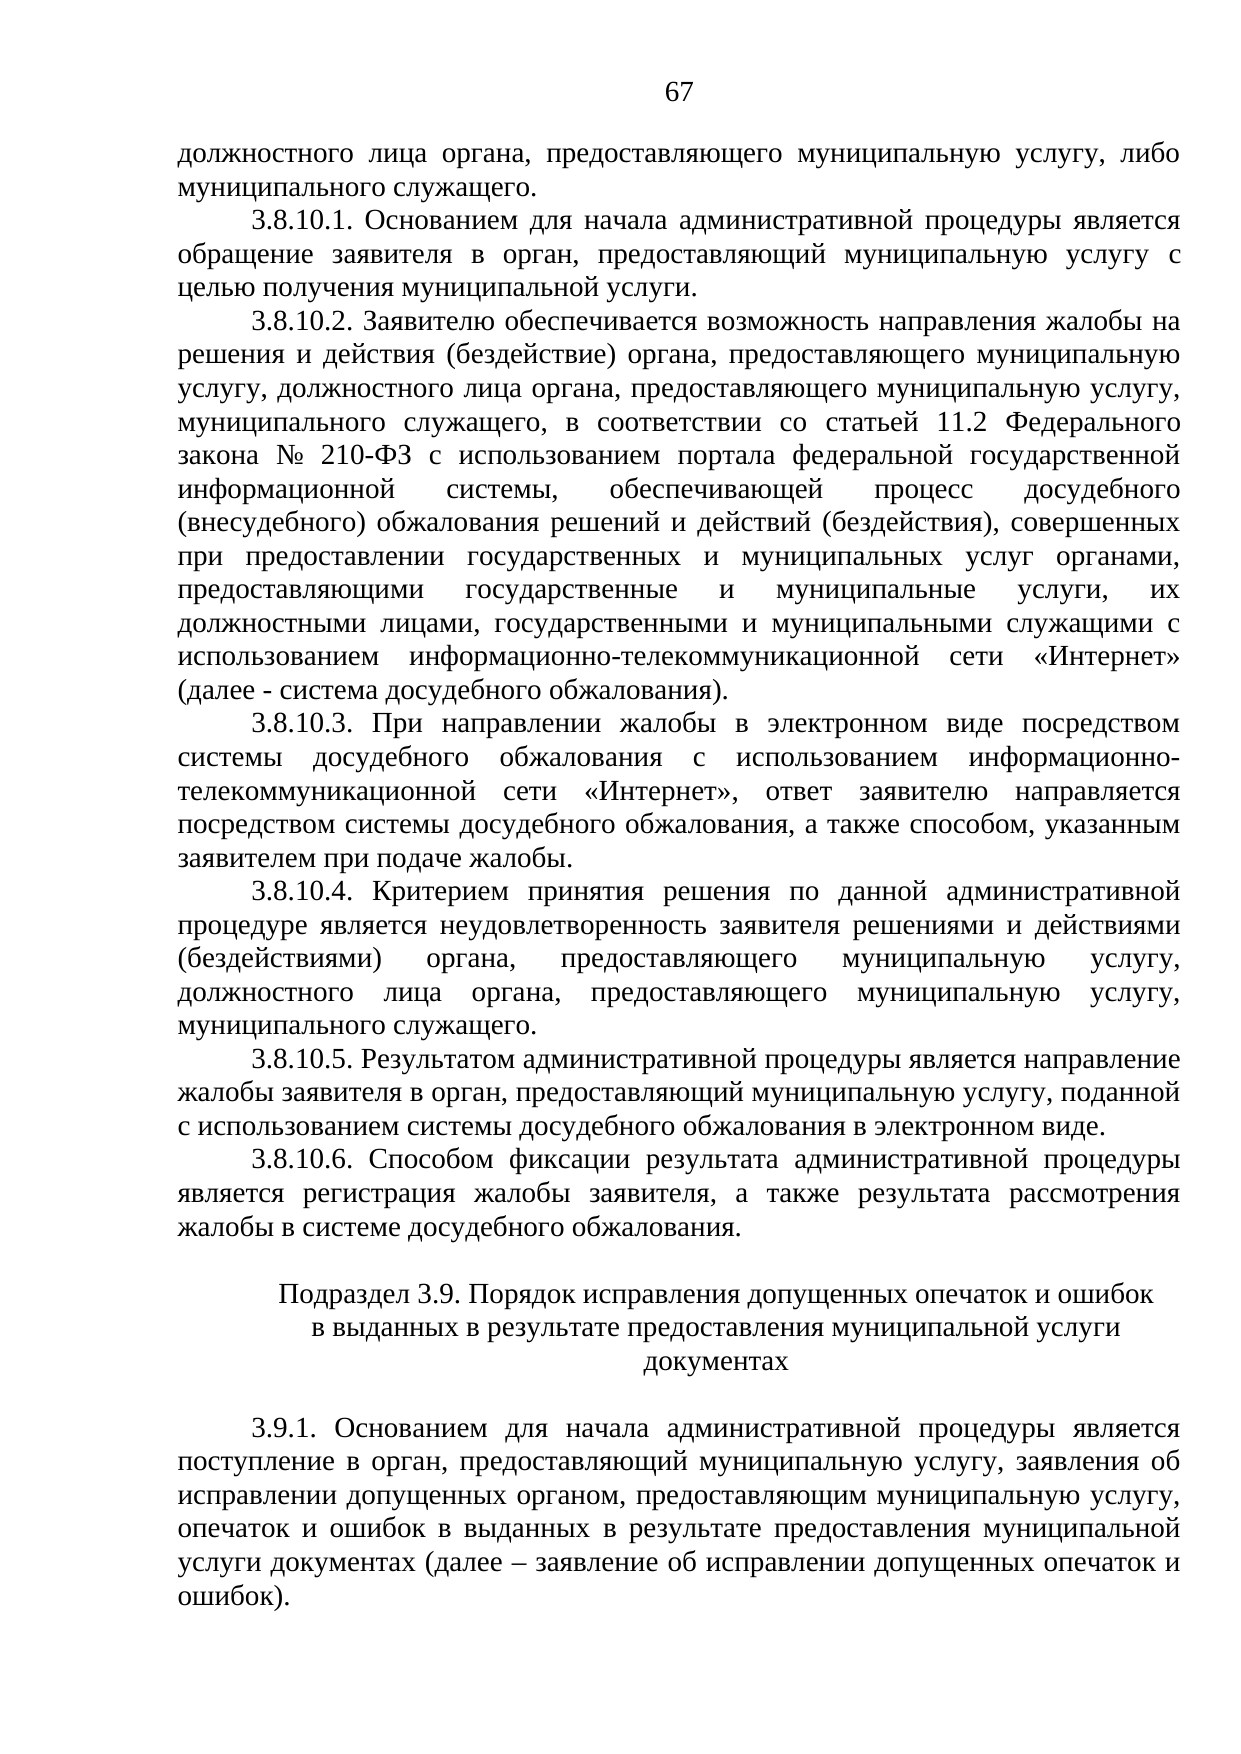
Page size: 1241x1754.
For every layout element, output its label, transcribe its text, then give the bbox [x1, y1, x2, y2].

text в выданных в результате предоставления муниципальной услуги [177, 1309, 1181, 1343]
text Подраздел 3.9. Порядок исправления допущенных опечаток и ошибок [177, 1276, 1181, 1309]
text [177, 135, 1181, 202]
text 3.8.10.3. При направлении жалобы в электронном виде посредством системы досудебного обжалования с использованием информационно-телекоммуникационной сети «Интернет», ответ заявителю направляется посредством системы досудебного обжалования, а также способом, указанным заявителем при подаче жалобы. [177, 706, 1181, 873]
text 3.8.10.2. Заявителю обеспечивается возможность направления жалобы на решения и действия (бездействие) органа, предоставляющего муниципальную услугу, должностного лица органа, предоставляющего муниципальную услугу, муниципального служащего, в соответствии со статьей 11.2 Федерального закона № 210-ФЗ с использованием портала федеральной государственной информационной системы, обеспечивающей процесс досудебного (внесудебного) обжалования решений и действий (бездействия), совершенных при предоставлении государственных и муниципальных услуг органами, предоставляющими государственные и муниципальные услуги, их должностными лицами, государственными и муниципальными служащими с использованием информационно-телекоммуникационной сети «Интернет» (далее - система досудебного обжалования). [177, 303, 1181, 706]
text 3.8.10.1. Основанием для начала административной процедуры является обращение заявителя в орган, предоставляющий муниципальную услугу с целью получения муниципальной услуги. [177, 202, 1181, 303]
text 3.8.10.6. Способом фиксации результата административной процедуры является регистрация жалобы заявителя, а также результата рассмотрения жалобы в системе досудебного обжалования. [177, 1142, 1181, 1242]
text документах [177, 1343, 1181, 1376]
text 3.9.1. Основанием для начала административной процедуры является поступление в орган, предоставляющий муниципальную услугу, заявления об исправлении допущенных органом, предоставляющим муниципальную услугу, опечаток и ошибок в выданных в результате предоставления муниципальной услуги документах (далее – заявление об исправлении допущенных опечаток и ошибок). [177, 1410, 1181, 1611]
text 3.8.10.5. Результатом административной процедуры является направление жалобы заявителя в орган, предоставляющий муниципальную услугу, поданной с использованием системы досудебного обжалования в электронном виде. [177, 1041, 1181, 1142]
text 3.8.10.4. Критерием принятия решения по данной административной процедуре является неудовлетворенность заявителя решениями и действиями (бездействиями) органа, предоставляющего муниципальную услугу, должностного лица органа, предоставляющего муниципальную услугу, муниципального служащего. [177, 873, 1181, 1041]
